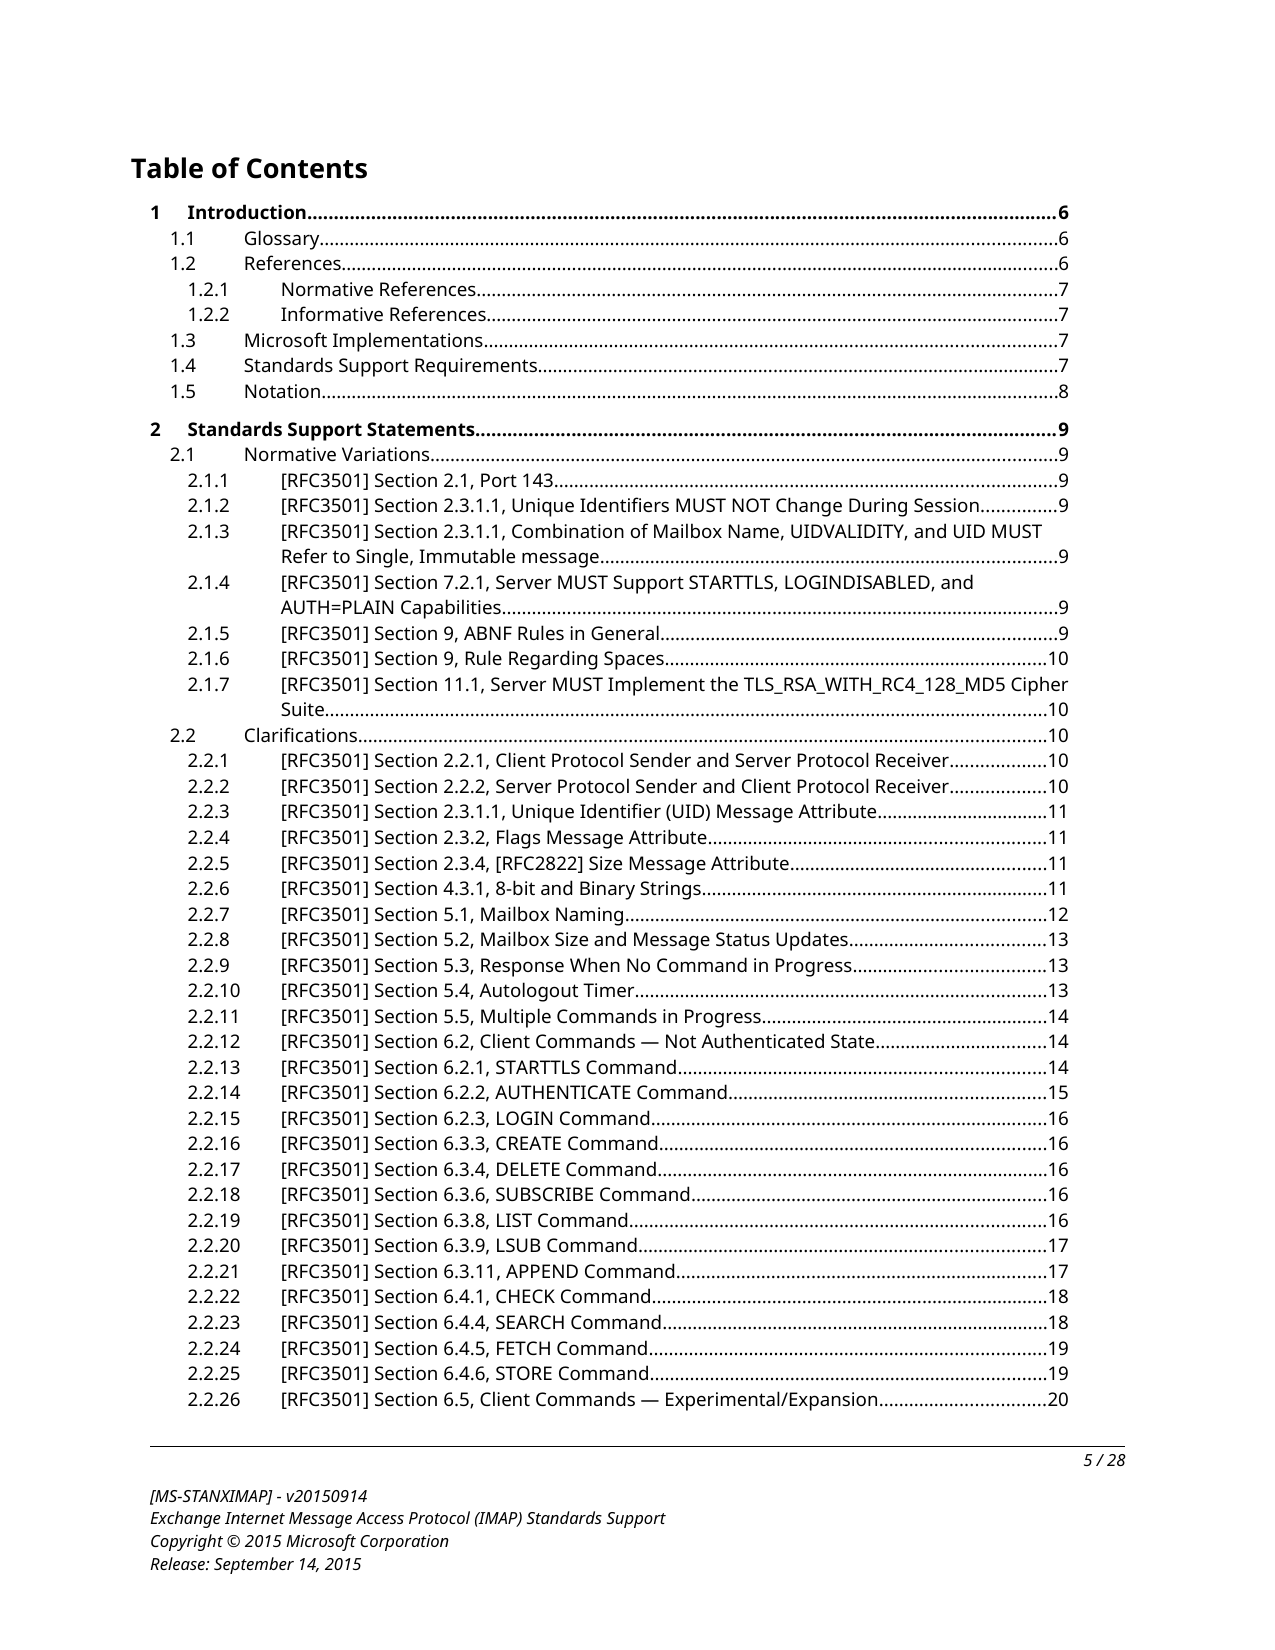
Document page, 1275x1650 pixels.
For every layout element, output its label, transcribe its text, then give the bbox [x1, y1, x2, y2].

subtitle Table of Contents [131, 150, 1125, 187]
text 1.2.1 Normative References 7 [187, 276, 1078, 301]
text 2.2.26 [RFC3501] Section 6.5, Client Commands ― Experimental/Expansion 20 [187, 1386, 1078, 1411]
text 2.2.3 [RFC3501] Section 2.3.1.1, Unique Identifier (UID) Message Attribute 11 [187, 799, 1078, 824]
text 2.1.3 [RFC3501] Section 2.3.1.1, Combination of Mailbox Name, UIDVALIDITY, and UID MUST Refer to Single, Immutable message 9 [187, 518, 1078, 569]
text 2.1.4 [RFC3501] Section 7.2.1, Server MUST Support STARTTLS, LOGINDISABLED, and AUTH=PLAIN Capabilities 9 [187, 569, 1078, 620]
text 2.2.24 [RFC3501] Section 6.4.5, FETCH Command 19 [187, 1335, 1078, 1360]
text 2.1.7 [RFC3501] Section 11.1, Server MUST Implement the TLS_RSA_WITH_RC4_128_MD5 Cipher Suite 10 [187, 671, 1078, 722]
text 2.2.7 [RFC3501] Section 5.1, Mailbox Naming 12 [187, 901, 1078, 926]
text 1.1 Glossary 6 [169, 225, 1078, 250]
text 2.1 Normative Variations 9 [169, 442, 1078, 467]
text 2.2.2 [RFC3501] Section 2.2.2, Server Protocol Sender and Client Protocol Receiver 10 [187, 773, 1078, 799]
text 2.2.25 [RFC3501] Section 6.4.6, STORE Command 19 [187, 1360, 1078, 1386]
text 1.3 Microsoft Implementations 7 [169, 327, 1078, 352]
text 2.2.10 [RFC3501] Section 5.4, Autologout Timer 13 [187, 977, 1078, 1003]
text 2.2.13 [RFC3501] Section 6.2.1, STARTTLS Command 14 [187, 1054, 1078, 1079]
text 2.2.12 [RFC3501] Section 6.2, Client Commands — Not Authenticated State 14 [187, 1028, 1078, 1054]
text 2.2.15 [RFC3501] Section 6.2.3, LOGIN Command 16 [187, 1105, 1078, 1131]
text 2.2.5 [RFC3501] Section 2.3.4, [RFC2822] Size Message Attribute 11 [187, 850, 1078, 875]
text 2.2.14 [RFC3501] Section 6.2.2, AUTHENTICATE Command 15 [187, 1079, 1078, 1105]
text 2.2.22 [RFC3501] Section 6.4.1, CHECK Command 18 [187, 1284, 1078, 1309]
text 2.2.16 [RFC3501] Section 6.3.3, CREATE Command 16 [187, 1131, 1078, 1156]
text 2.2.19 [RFC3501] Section 6.3.8, LIST Command 16 [187, 1207, 1078, 1233]
text 1.2.2 Informative References 7 [187, 301, 1078, 327]
text 1.5 Notation 8 [169, 378, 1078, 403]
text 2.2.9 [RFC3501] Section 5.3, Response When No Command in Progress 13 [187, 952, 1078, 977]
text 2.1.6 [RFC3501] Section 9, Rule Regarding Spaces 10 [187, 646, 1078, 671]
text 1.4 Standards Support Requirements 7 [169, 352, 1078, 378]
text 2.2.21 [RFC3501] Section 6.3.11, APPEND Command 17 [187, 1258, 1078, 1284]
text 2.2.18 [RFC3501] Section 6.3.6, SUBSCRIBE Command 16 [187, 1182, 1078, 1207]
text 2.2.6 [RFC3501] Section 4.3.1, 8-bit and Binary Strings 11 [187, 875, 1078, 901]
text 2.2.4 [RFC3501] Section 2.3.2, Flags Message Attribute 11 [187, 824, 1078, 850]
text 1 Introduction 6 [150, 199, 1078, 225]
text 2.1.5 [RFC3501] Section 9, ABNF Rules in General 9 [187, 620, 1078, 646]
text 2.1.1 [RFC3501] Section 2.1, Port 143 9 [187, 467, 1078, 493]
text 2.2.8 [RFC3501] Section 5.2, Mailbox Size and Message Status Updates 13 [187, 926, 1078, 952]
text 2.2.20 [RFC3501] Section 6.3.9, LSUB Command 17 [187, 1233, 1078, 1258]
text 2.2.23 [RFC3501] Section 6.4.4, SEARCH Command 18 [187, 1309, 1078, 1335]
text 2 Standards Support Statements 9 [150, 416, 1078, 442]
text 2.2.1 [RFC3501] Section 2.2.1, Client Protocol Sender and Server Protocol Receiver 10 [187, 748, 1078, 773]
text 2.2 Clarifications 10 [169, 722, 1078, 748]
text 2.2.11 [RFC3501] Section 5.5, Multiple Commands in Progress 14 [187, 1003, 1078, 1028]
text 2.2.17 [RFC3501] Section 6.3.4, DELETE Command 16 [187, 1156, 1078, 1182]
text 1.2 References 6 [169, 250, 1078, 276]
text 2.1.2 [RFC3501] Section 2.3.1.1, Unique Identifiers MUST NOT Change During Session 9 [187, 493, 1078, 518]
